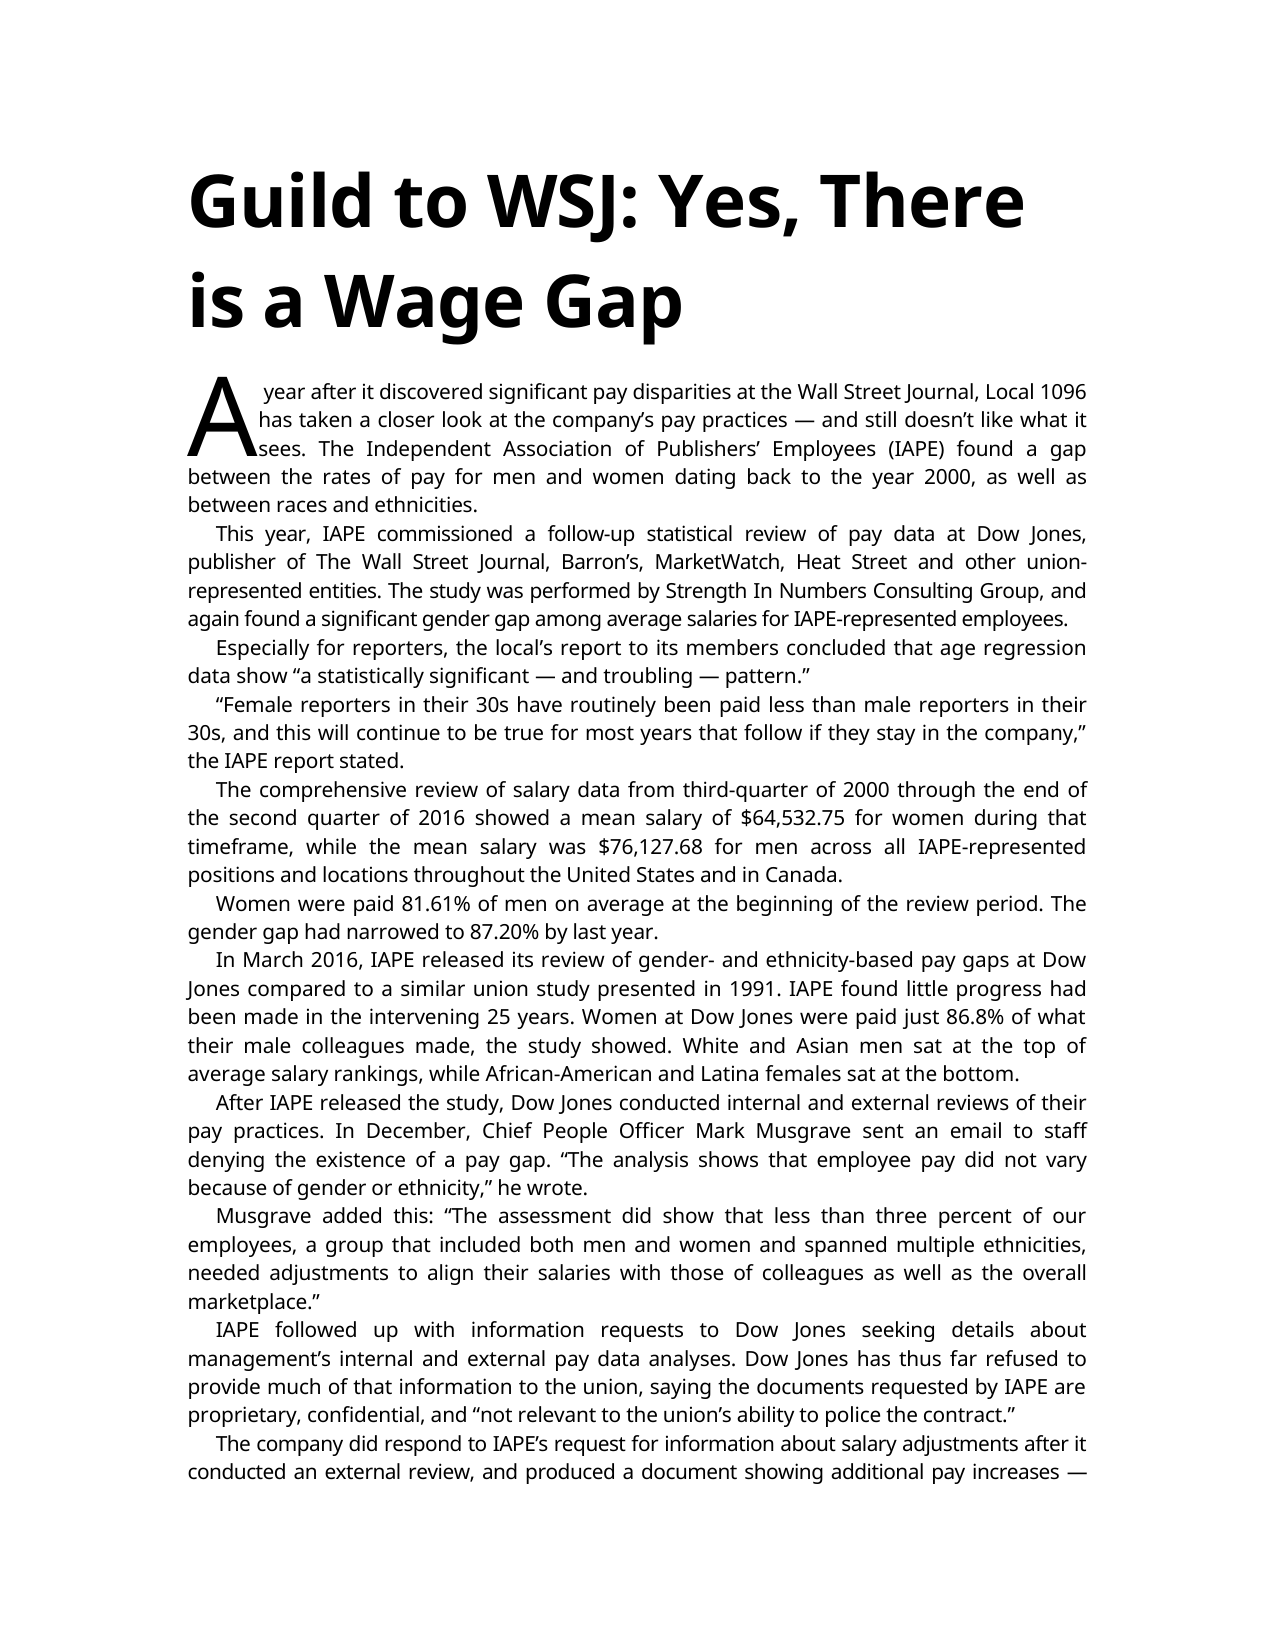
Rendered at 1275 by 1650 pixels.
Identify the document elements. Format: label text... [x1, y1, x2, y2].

text Musgrave added this: “The assessment did show that less than three percent of our employees, a group that included both men and women and spanned multiple ethnicities, needed adjustments to align their salaries with those of colleagues as well as the overall marketplace.” [187, 1202, 1087, 1315]
text IAPE followed up with information requests to Dow Jones seeking details about management’s internal and external pay data analyses. Dow Jones has thus far refused to provide much of that information to the union, saying the documents requested by IAPE are proprietary, confidential, and “not relevant to the union’s ability to police the contract.” [187, 1315, 1087, 1429]
text year after it discovered significant pay disparities at the Wall Street Journal, Local 1096 has taken a closer look at the company’s pay practices — and still doesn’t like what it sees. The Independent Association of Publishers’ Employees (IAPE) found a gap between the rates of pay for men and women dating back to the year 2000, as well as between races and ethnicities. [187, 377, 1087, 519]
text Women were paid 81.61% of men on average at the beginning of the review period. The gender gap had narrowed to 87.20% by last year. [187, 889, 1087, 946]
text Especially for reporters, the local’s report to its members concluded that age regression data show “a statistically significant — and troubling — pattern.” [187, 633, 1087, 690]
text “Female reporters in their 30s have routinely been paid less than male reporters in their 30s, and this will continue to be true for most years that follow if they stay in the company,” the IAPE report stated. [187, 690, 1087, 775]
text The comprehensive review of salary data from third-quarter of 2000 through the end of the second quarter of 2016 showed a mean salary of $64,532.75 for women during that timeframe, while the mean salary was $76,127.68 for men across all IAPE-represented positions and locations throughout the United States and in Canada. [187, 775, 1087, 889]
text After IAPE released the study, Dow Jones conducted internal and external reviews of their pay practices. In December, Chief People Officer Mark Musgrave sent an email to staff denying the existence of a pay gap. “The analysis shows that employee pay did not vary because of gender or ethnicity,” he wrote. [187, 1088, 1087, 1202]
text Guild to WSJ: Yes, There is a Wage Gap [187, 150, 1087, 349]
text In March 2016, IAPE released its review of gender- and ethnicity-based pay gaps at Dow Jones compared to a similar union study presented in 1991. IAPE found little progress had been made in the intervening 25 years. Women at Dow Jones were paid just 86.8% of what their male colleagues made, the study showed. White and Asian men sat at the top of average salary rankings, while African-American and Latina females sat at the bottom. [187, 946, 1087, 1088]
text This year, IAPE commissioned a follow-up statistical review of pay data at Dow Jones, publisher of The Wall Street Journal, Barron’s, MarketWatch, Heat Street and other union-represented entities. The study was performed by Strength In Numbers Consulting Group, and again found a significant gender gap among average salaries for IAPE-represented employees. [187, 519, 1087, 633]
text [187, 1429, 1087, 1486]
